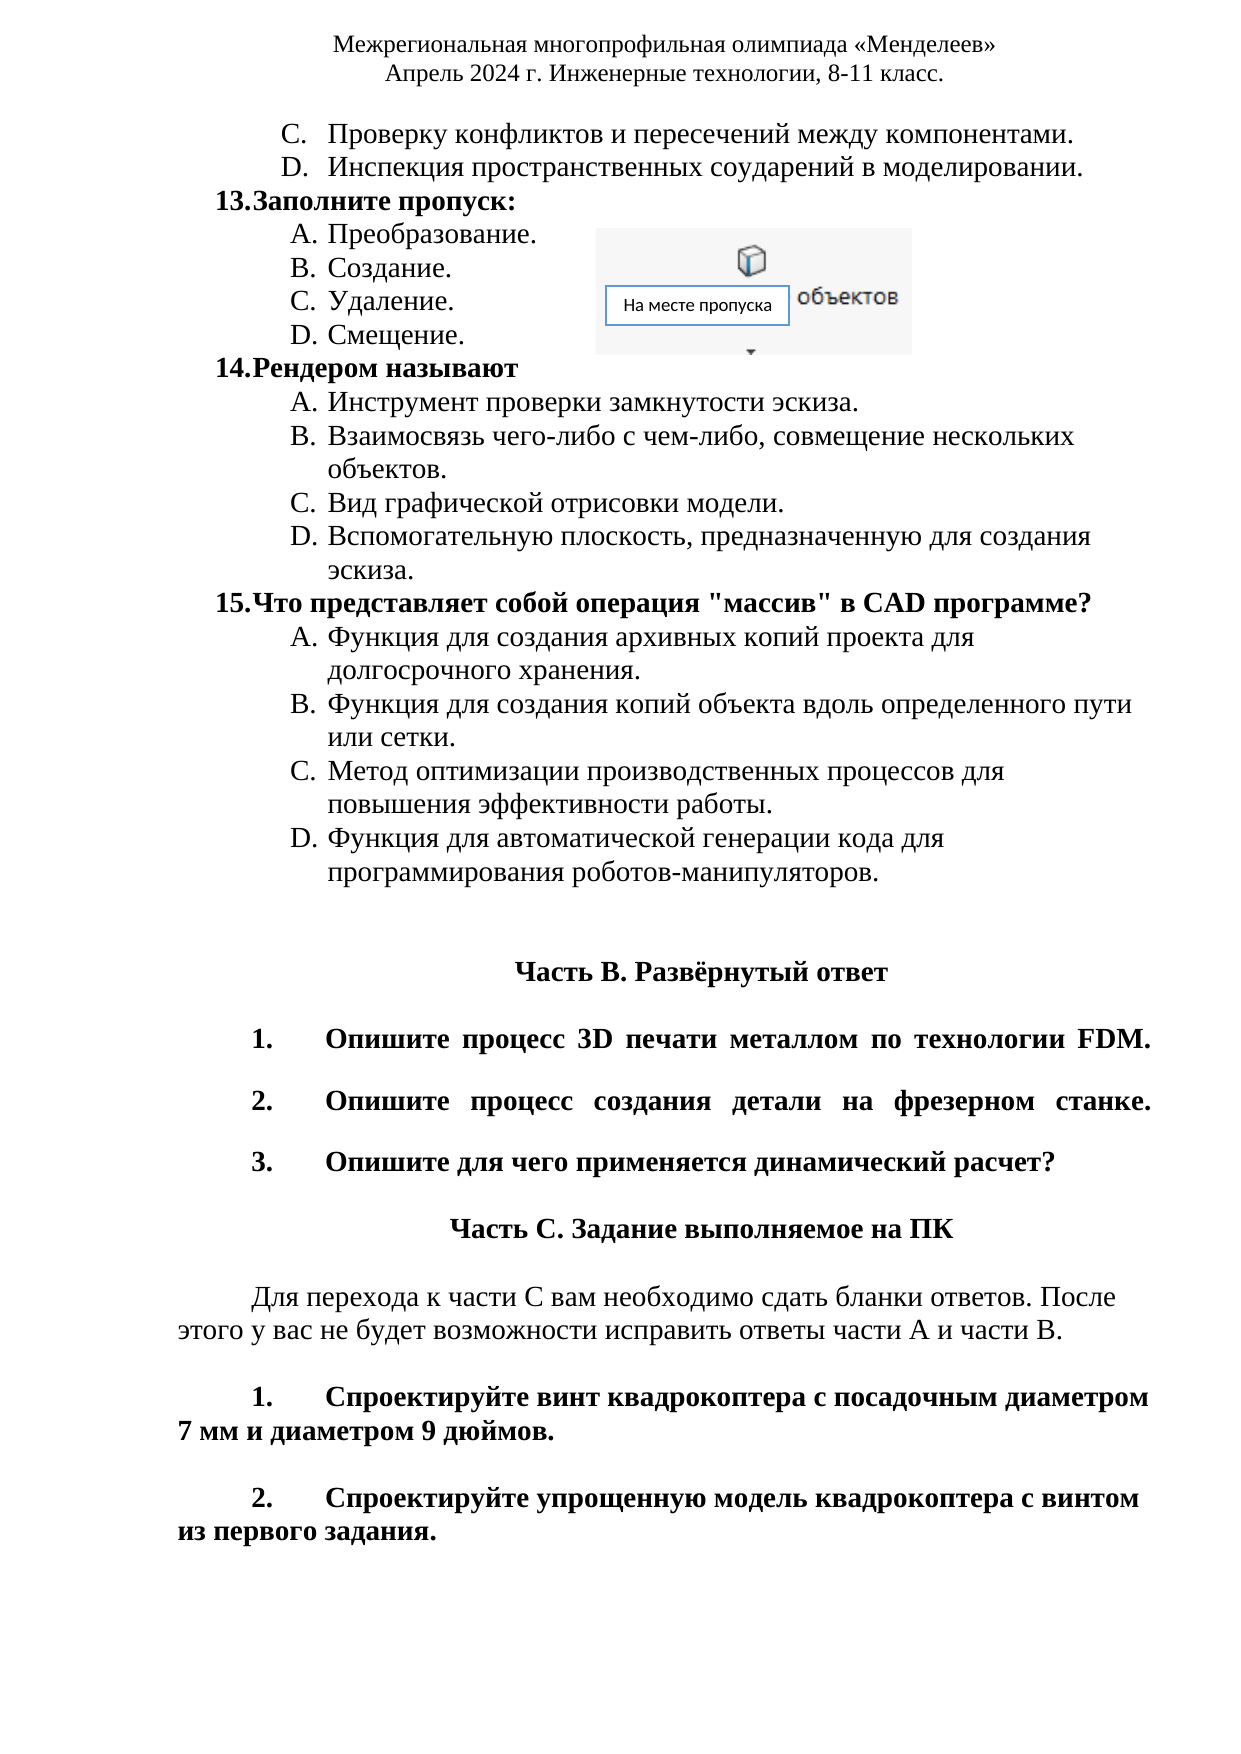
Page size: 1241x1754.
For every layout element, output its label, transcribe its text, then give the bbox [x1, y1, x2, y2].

list Заполните пропуск: [215, 183, 1152, 216]
list Смещение. [290, 317, 1152, 351]
list Проверку конфликтов и пересечений между компонентами. [281, 116, 1152, 149]
list Опишите процесс создания детали на фрезерном станке. [177, 1083, 1152, 1144]
list Взаимосвязь чего-либо с чем-либо, совмещение нескольких объектов. [290, 418, 1152, 485]
list Что представляет собой операция "массив" в CAD программе? [215, 585, 1152, 619]
list Создание. [290, 250, 1152, 283]
list Спроектируйте упрощенную модель квадрокоптера с винтом из первого задания. [177, 1480, 1152, 1547]
list Функция для автоматической генерации кода для программирования роботов-манипуляторов. [290, 820, 1152, 887]
list Опишите для чего применяется динамический расчет? [177, 1144, 1152, 1178]
list Часть В. Развёрнутый ответ [177, 954, 1152, 988]
list Преобразование. [290, 216, 1152, 250]
list Спроектируйте винт квадрокоптера с посадочным диаметром 7 мм и диаметром 9 дюймов. [177, 1379, 1152, 1446]
list Опишите процесс 3D печати металлом по технологии FDM. [177, 1021, 1152, 1083]
list Инспекция пространственных соударений в моделировании. [281, 149, 1152, 183]
list Вид графической отрисовки модели. [290, 485, 1152, 518]
list Часть С. Задание выполняемое на ПК [177, 1212, 1152, 1245]
list Метод оптимизации производственных процессов для повышения эффективности работы. [290, 753, 1152, 820]
list Удаление. [290, 283, 1152, 317]
list Вспомогательную плоскость, предназначенную для создания эскиза. [290, 518, 1152, 585]
text Для перехода к части С вам необходимо сдать бланки ответов. После этого у вас не будет возможности исправить ответы части А и части В. [177, 1279, 1152, 1346]
list Инструмент проверки замкнутости эскиза. [290, 384, 1152, 418]
list Функция для создания архивных копий проекта для долгосрочного хранения. [290, 619, 1152, 686]
list Функция для создания копий объекта вдоль определенного пути или сетки. [290, 686, 1152, 753]
list Рендером называют [215, 351, 1152, 384]
